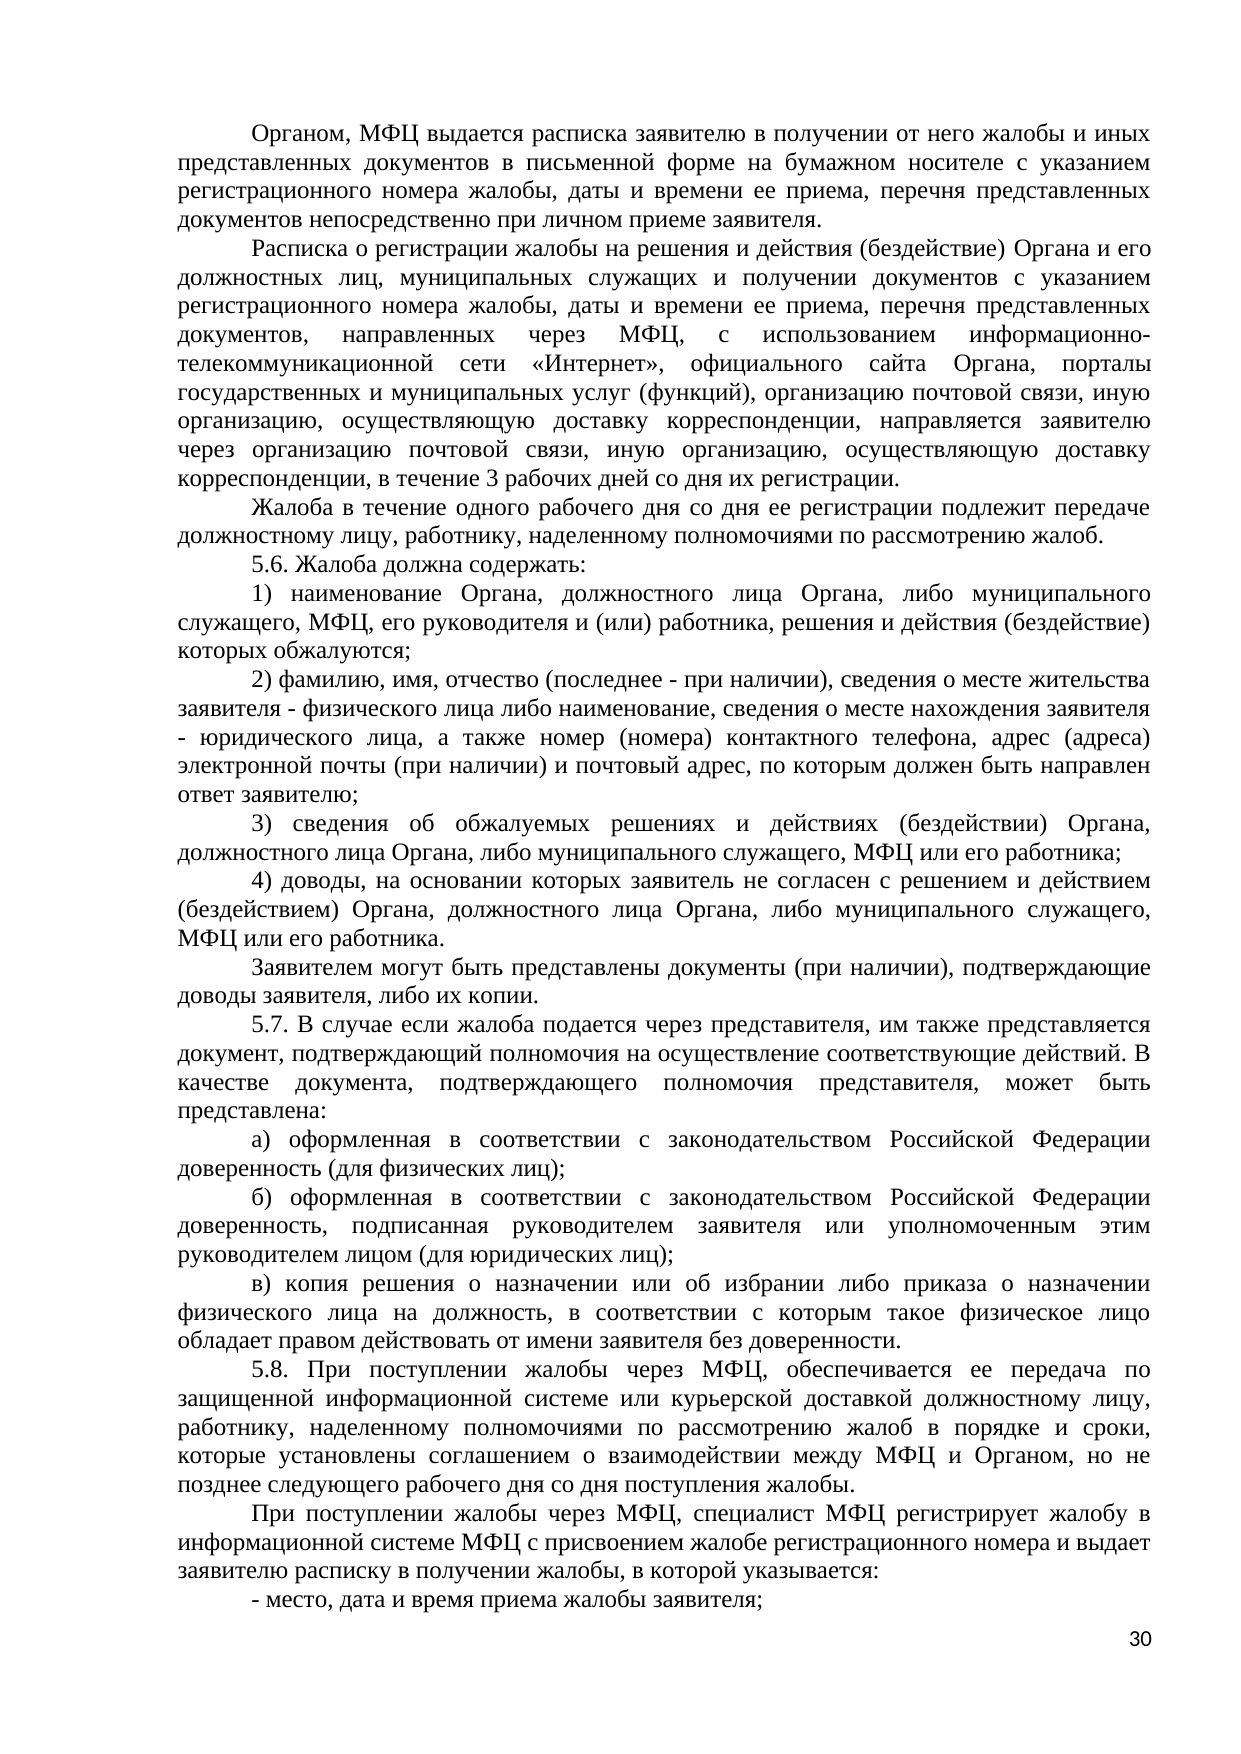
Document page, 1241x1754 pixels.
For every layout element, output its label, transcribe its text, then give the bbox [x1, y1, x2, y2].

text - место, дата и время приема жалобы заявителя; [177, 1584, 1152, 1613]
text Заявителем могут быть представлены документы (при наличии), подтверждающие доводы заявителя, либо их копии. [177, 952, 1152, 1009]
text 5.8. При поступлении жалобы через МФЦ, обеспечивается ее передача по защищенной информационной системе или курьерской доставкой должностному лицу, работнику, наделенному полномочиями по рассмотрению жалоб в порядке и сроки, которые установлены соглашением о взаимодействии между МФЦ и Органом, но не позднее следующего рабочего дня со дня поступления жалобы. [177, 1354, 1152, 1498]
text в) копия решения о назначении или об избрании либо приказа о назначении физического лица на должность, в соответствии с которым такое физическое лицо обладает правом действовать от имени заявителя без доверенности. [177, 1268, 1152, 1354]
text 2) фамилию, имя, отчество (последнее - при наличии), сведения о месте жительства заявителя - физического лица либо наименование, сведения о месте нахождения заявителя - юридического лица, а также номер (номера) контактного телефона, адрес (адреса) электронной почты (при наличии) и почтовый адрес, по которым должен быть направлен ответ заявителю; [177, 664, 1152, 808]
text 3) сведения об обжалуемых решениях и действиях (бездействии) Органа, должностного лица Органа, либо муниципального служащего, МФЦ или его работника; [177, 808, 1152, 866]
text 5.7. В случае если жалоба подается через представителя, им также представляется документ, подтверждающий полномочия на осуществление соответствующие действий. В качестве документа, подтверждающего полномочия представителя, может быть представлена: [177, 1009, 1152, 1124]
text При поступлении жалобы через МФЦ, специалист МФЦ регистрирует жалобу в информационной системе МФЦ с присвоением жалобе регистрационного номера и выдает заявителю расписку в получении жалобы, в которой указывается: [177, 1498, 1152, 1584]
text 1) наименование Органа, должностного лица Органа, либо муниципального служащего, МФЦ, его руководителя и (или) работника, решения и действия (бездействие) которых обжалуются; [177, 578, 1152, 664]
text Органом, МФЦ выдается расписка заявителю в получении от него жалобы и иных представленных документов в письменной форме на бумажном носителе с указанием регистрационного номера жалобы, даты и времени ее приема, перечня представленных документов непосредственно при личном приеме заявителя. [177, 118, 1152, 233]
text а) оформленная в соответствии с законодательством Российской Федерации доверенность (для физических лиц); [177, 1124, 1152, 1182]
text Расписка о регистрации жалобы на решения и действия (бездействие) Органа и его должностных лиц, муниципальных служащих и получении документов с указанием регистрационного номера жалобы, даты и времени ее приема, перечня представленных документов, направленных через МФЦ, с использованием информационно-телекоммуникационной сети «Интернет», официального сайта Органа, порталы государственных и муниципальных услуг (функций), организацию почтовой связи, иную организацию, осуществляющую доставку корреспонденции, направляется заявителю через организацию почтовой связи, иную организацию, осуществляющую доставку корреспонденции, в течение 3 рабочих дней со дня их регистрации. [177, 233, 1152, 492]
text Жалоба в течение одного рабочего дня со дня ее регистрации подлежит передаче должностному лицу, работнику, наделенному полномочиями по рассмотрению жалоб. [177, 492, 1152, 549]
text 5.6. Жалоба должна содержать: [177, 549, 1152, 578]
text б) оформленная в соответствии с законодательством Российской Федерации доверенность, подписанная руководителем заявителя или уполномоченным этим руководителем лицом (для юридических лиц); [177, 1182, 1152, 1268]
text 4) доводы, на основании которых заявитель не согласен с решением и действием (бездействием) Органа, должностного лица Органа, либо муниципального служащего, МФЦ или его работника. [177, 866, 1152, 952]
